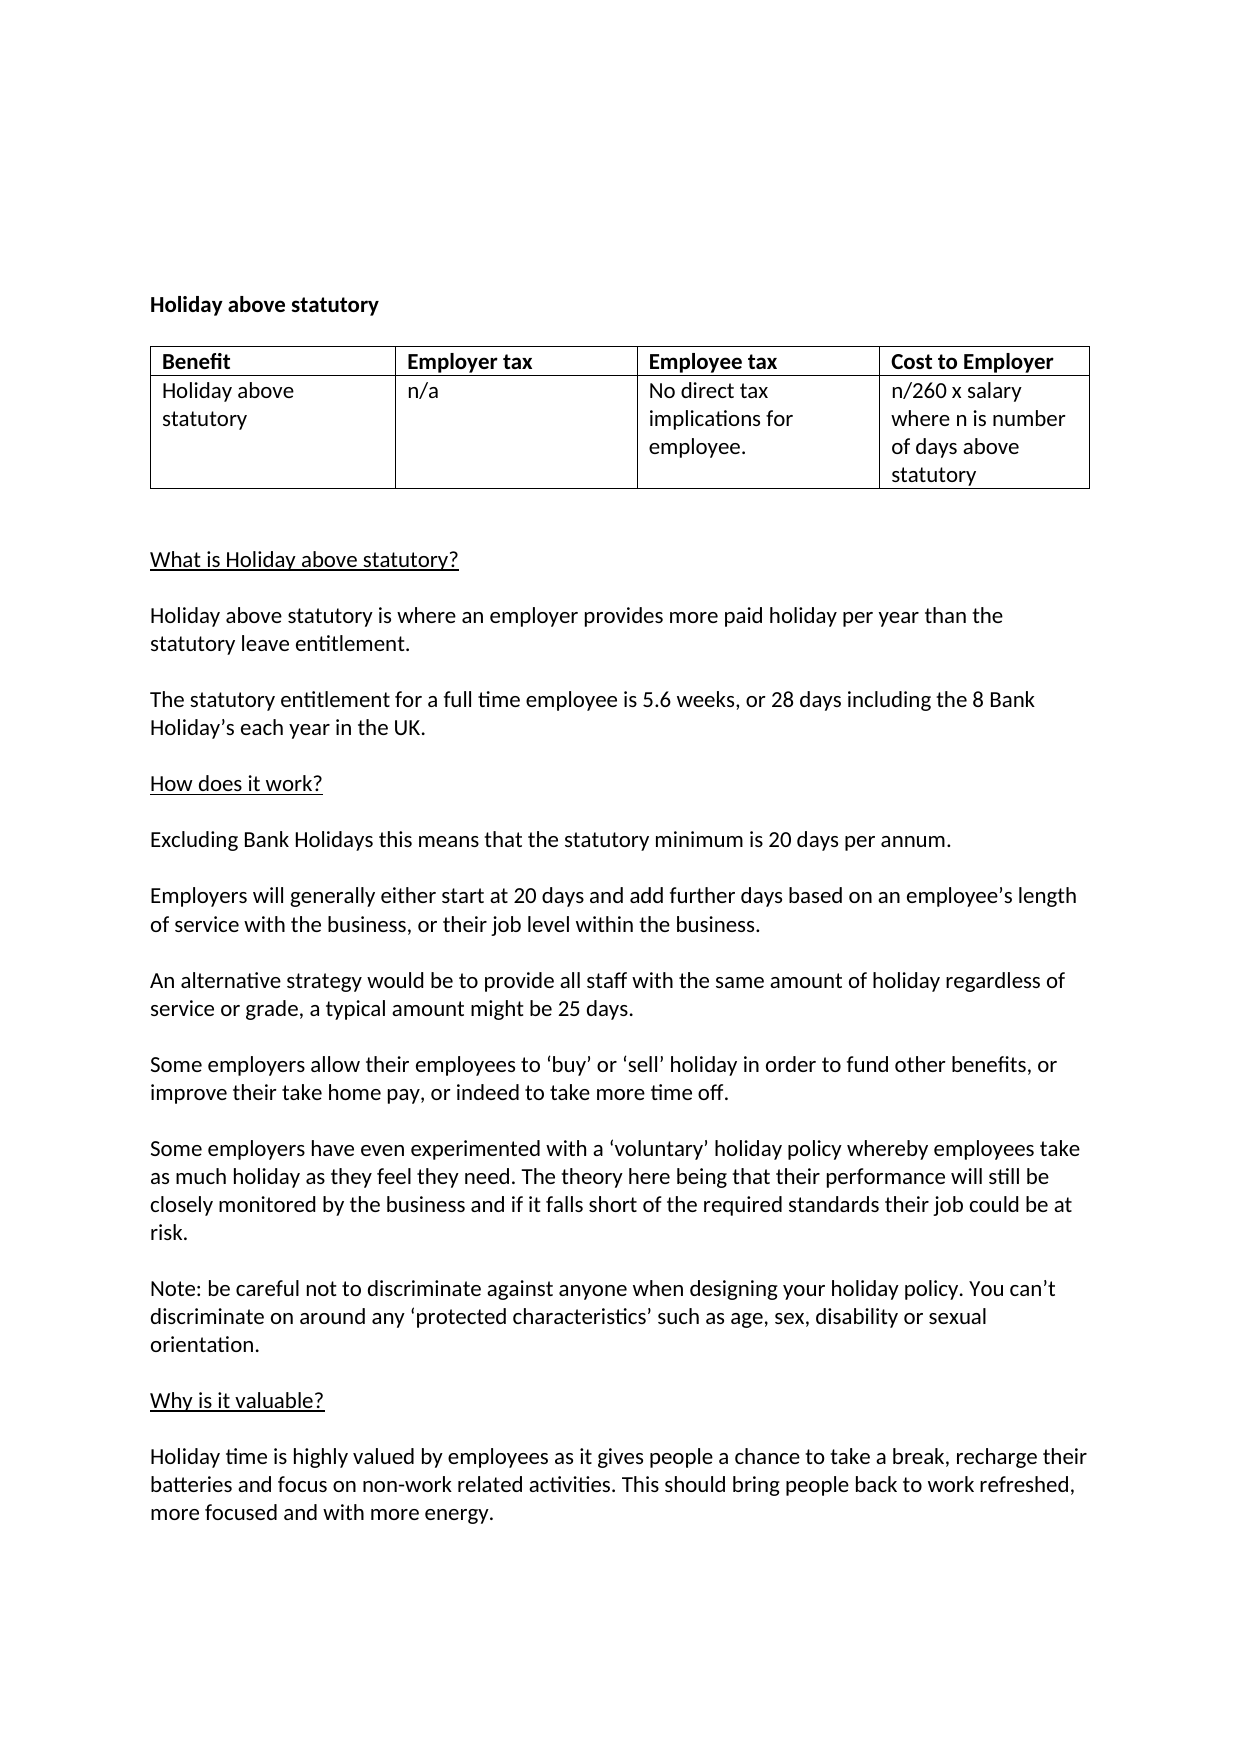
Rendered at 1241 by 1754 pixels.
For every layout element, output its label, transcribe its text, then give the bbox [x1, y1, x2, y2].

text Holiday time is highly valued by employees as it gives people a chance to take a break, recharge their batteries and focus on non-work related activities. This should bring people back to work refreshed, more focused and with more energy. [150, 1442, 1090, 1526]
text The statutory entitlement for a full time employee is 5.6 weeks, or 28 days including the 8 Bank Holiday’s each year in the UK. [150, 686, 1090, 742]
text Why is it valuable? [150, 1386, 1090, 1414]
table_header Employee tax [638, 347, 879, 375]
text Holiday above statutory [150, 290, 1090, 318]
table_header Benefit [151, 347, 395, 375]
text Note: be careful not to discriminate against anyone when designing your holiday policy. You can’t discriminate on around any ‘protected characteristics’ such as age, sex, disability or sexual orientation. [150, 1274, 1090, 1358]
table_cell n/260 x salary where n is number of days above statutory [880, 376, 1089, 488]
text Some employers allow their employees to ‘buy’ or ‘sell’ holiday in order to fund other benefits, or improve their take home pay, or indeed to take more time off. [150, 1050, 1090, 1106]
table_cell Holiday above statutory [151, 376, 395, 488]
text How does it work? [150, 769, 1090, 798]
text Some employers have even experimented with a ‘voluntary’ holiday policy whereby employees take as much holiday as they feel they need. The theory here being that their performance will still be closely monitored by the business and if it falls short of the required standards their job could be at risk. [150, 1134, 1090, 1246]
table_header Cost to Employer [880, 347, 1089, 375]
table_cell n/a [396, 376, 637, 488]
text Holiday above statutory is where an employer provides more paid holiday per year than the statutory leave entitlement. [150, 601, 1090, 657]
table_cell No direct tax implications for employee. [638, 376, 879, 488]
text Employers will generally either start at 20 days and add further days based on an employee’s length of service with the business, or their job level within the business. [150, 882, 1090, 938]
text What is Holiday above statutory? [150, 545, 1090, 573]
table_header Employer tax [396, 347, 637, 375]
text Excluding Bank Holidays this means that the statutory minimum is 20 days per annum. [150, 826, 1090, 854]
text An alternative strategy would be to provide all staff with the same amount of holiday regardless of service or grade, a typical amount might be 25 days. [150, 966, 1090, 1022]
